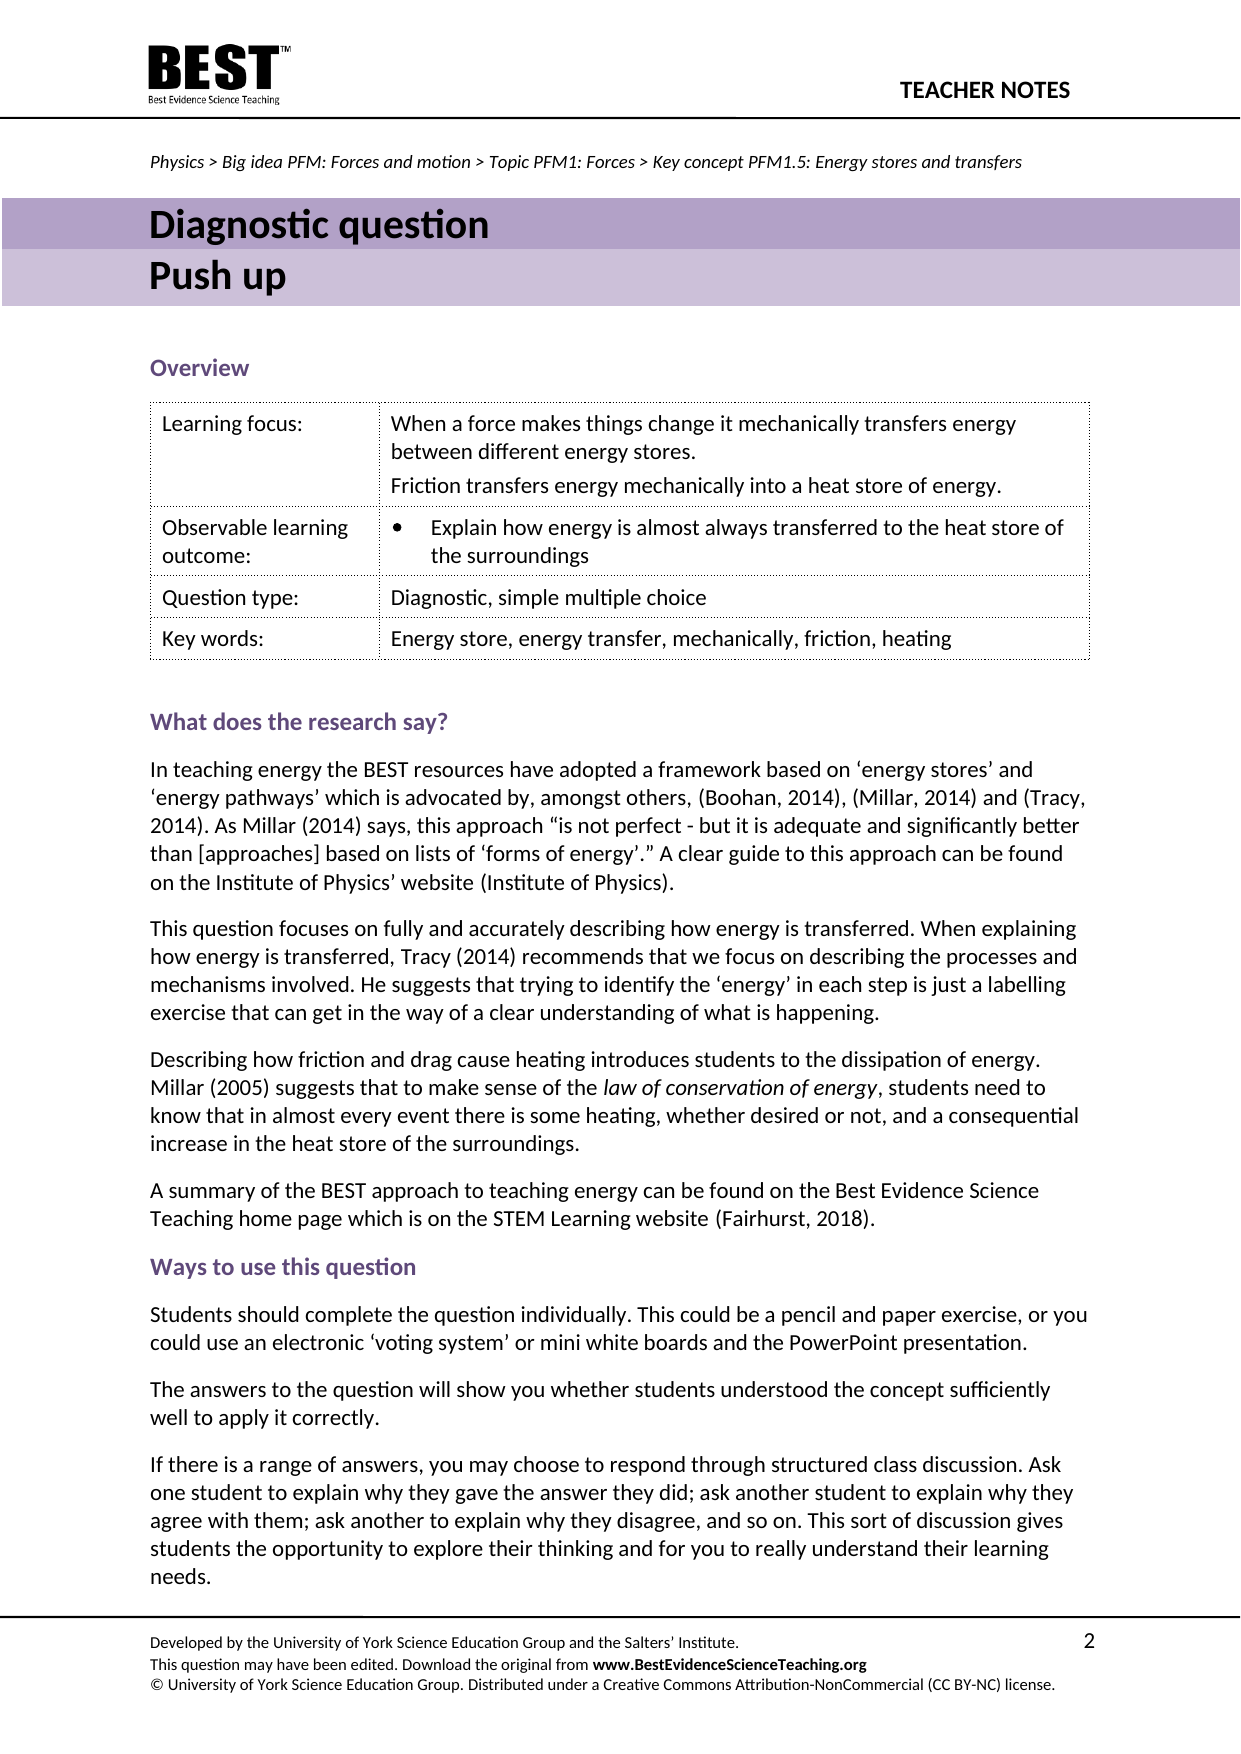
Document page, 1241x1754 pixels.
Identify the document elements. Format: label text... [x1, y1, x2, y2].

picture [148, 44, 291, 105]
table_cell Observable learning outcome: [151, 506, 379, 575]
table_cell Explain how energy is almost always transferred to the heat store of the surroundings [379, 506, 1090, 575]
table_cell Push up [2, 249, 1240, 306]
table_cell Question type: [151, 575, 379, 617]
table_cell Key words: [151, 617, 379, 658]
table_cell Energy store, energy transfer, mechanically, friction, heating [379, 617, 1090, 658]
text Overview [150, 353, 1090, 383]
text In teaching energy the BEST resources have adopted a framework based on ‘energy stores’ and ‘energy pathways’ which is advocated by, amongst others, (Boohan, 2014), (Millar, 2014) and (Tracy, 2014). As Millar (2014) says, this approach “is not perfect - but it is adequate and significantly better than [approaches] based on lists of ‘forms of energy’.” A clear guide to this approach can be found on the Institute of Physics’ website (Institute of Physics). [150, 756, 1090, 896]
table_header Diagnostic question [2, 198, 1240, 249]
table_cell Diagnostic, simple multiple choice [379, 575, 1090, 617]
text Students should complete the question individually. This could be a pencil and paper exercise, or you could use an electronic ‘voting system’ or mini white boards and the PowerPoint presentation. [150, 1300, 1090, 1356]
text Ways to use this question [150, 1251, 1090, 1281]
text What does the research say? [150, 706, 1090, 737]
table_header Learning focus: [151, 402, 379, 506]
text This question focuses on fully and accurately describing how energy is transferred. When explaining how energy is transferred, Tracy (2014) recommends that we focus on describing the processes and mechanisms involved. He suggests that trying to identify the ‘energy’ in each step is just a labelling exercise that can get in the way of a clear understanding of what is happening. [150, 914, 1090, 1026]
text If there is a range of answers, you may choose to respond through structured class discussion. Ask one student to explain why they gave the answer they did; ask another student to explain why they agree with them; ask another to explain why they disagree, and so on. This sort of discussion gives students the opportunity to explore their thinking and for you to really understand their learning needs. [150, 1450, 1090, 1590]
text Physics > Big idea PFM: Forces and motion > Topic PFM1: Forces > Key concept PFM1.5: Energy stores and transfers [150, 150, 1090, 173]
text Describing how friction and drag cause heating introduces students to the dissipation of energy. Millar (2005) suggests that to make sense of the law of conservation of energy, students need to know that in almost every event there is some heating, whether desired or not, and a consequential increase in the heat store of the surroundings. [150, 1045, 1090, 1157]
text A summary of the BEST approach to teaching energy can be found on the Best Evidence Science Teaching home page which is on the STEM Learning website (Fairhurst, 2018). [150, 1176, 1090, 1232]
table_header When a force makes things change it mechanically transfers energy between different energy stores. Friction transfers energy mechanically into a heat store of energy. [379, 402, 1090, 506]
text The answers to the question will show you whether students understood the concept sufficiently well to apply it correctly. [150, 1375, 1090, 1431]
